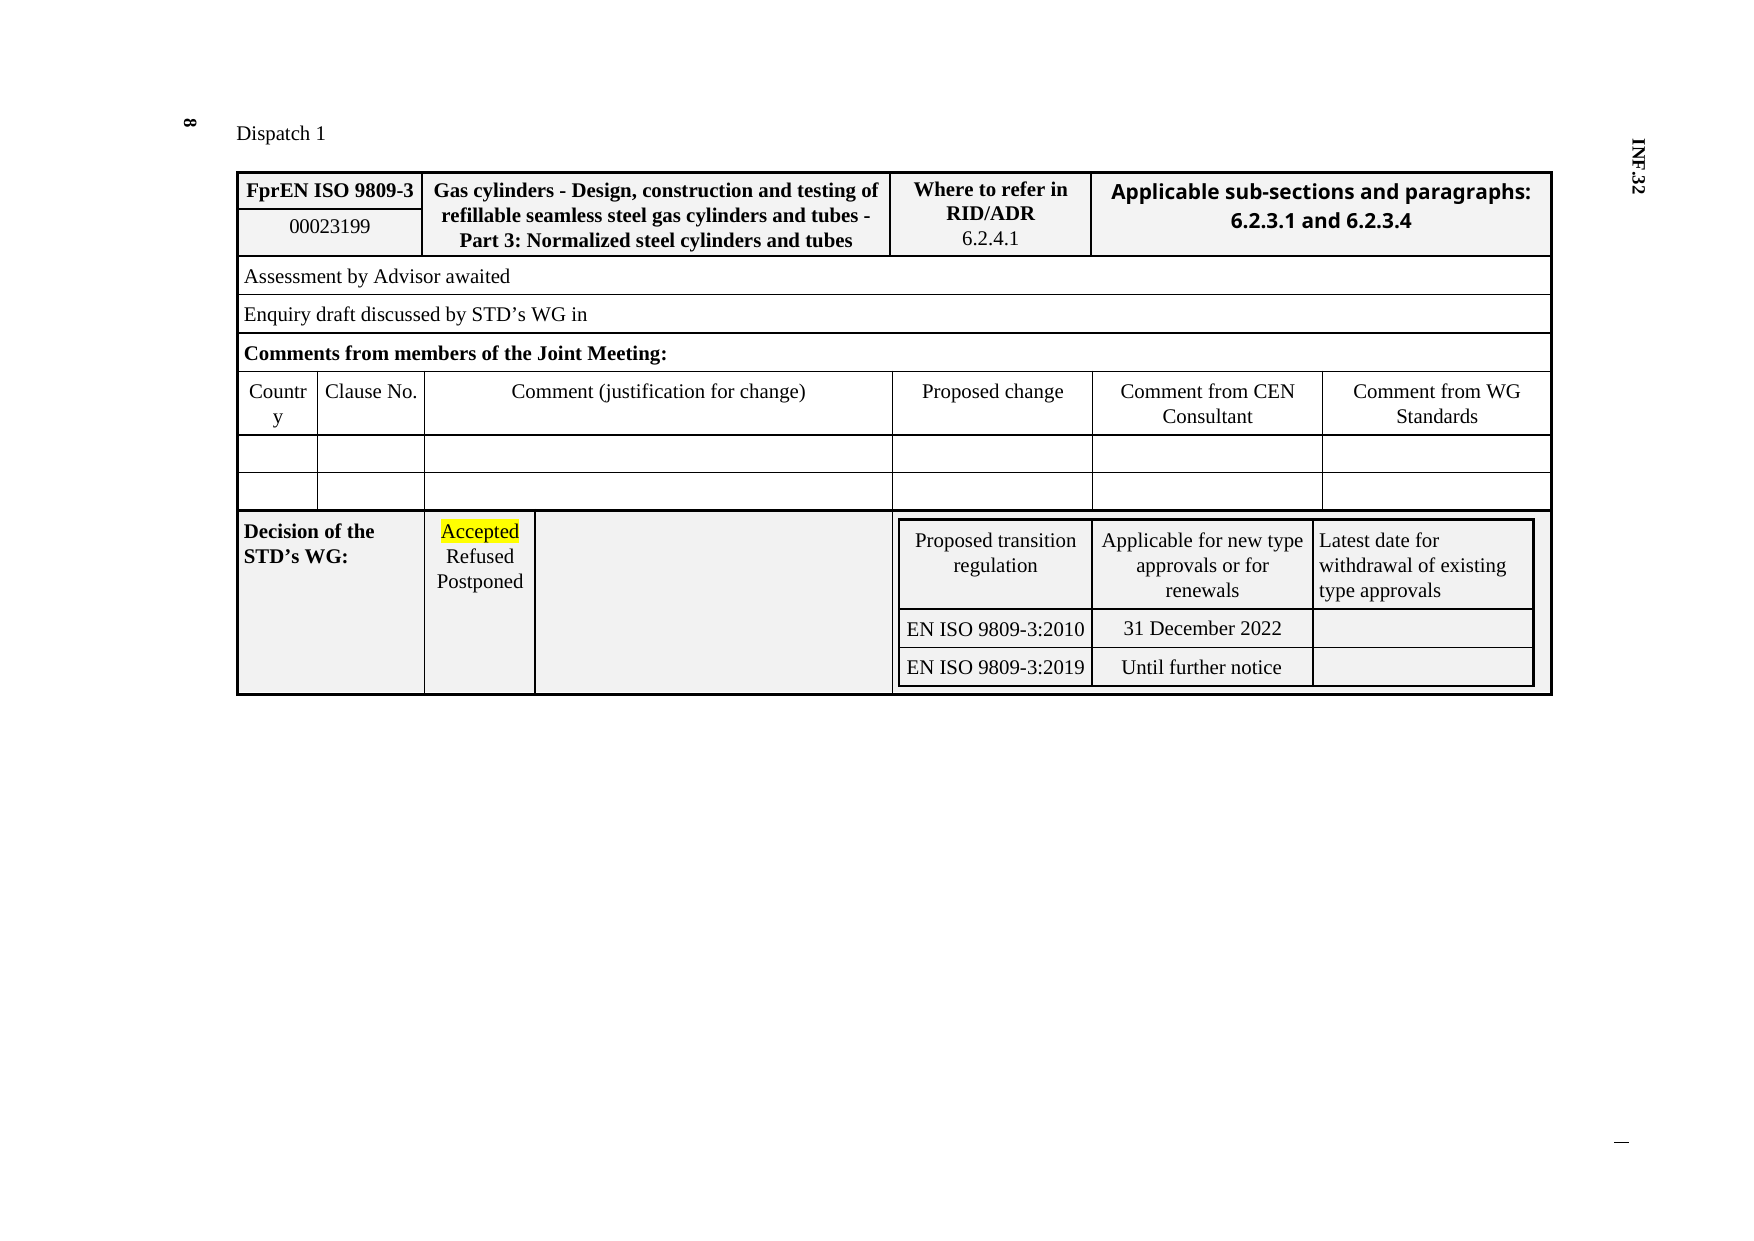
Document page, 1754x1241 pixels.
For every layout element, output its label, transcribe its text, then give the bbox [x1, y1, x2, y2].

table_cell Comment from CEN Consultant [1093, 372, 1322, 434]
table_cell Decision of the STD’s WG: [239, 512, 424, 692]
table_cell Comments from members of the Joint Meeting: [239, 334, 1550, 371]
table_cell Comment from WG Standards [1323, 372, 1550, 434]
table_cell 00023199 [239, 210, 421, 255]
table_cell [318, 473, 424, 509]
table_cell [425, 436, 892, 471]
table_cell Comment (justification for change) [425, 372, 892, 434]
table_cell Proposed change [893, 372, 1092, 434]
table_cell Country [239, 372, 317, 434]
table_header Where to refer in RID/ADR 6.2.4.1 [891, 174, 1090, 255]
table_cell [425, 473, 892, 509]
table_cell [318, 436, 424, 471]
table_cell Clause No. [318, 372, 424, 434]
table_cell Enquiry draft discussed by STD’s WG in [239, 295, 1550, 332]
table_cell [1323, 436, 1550, 471]
table_cell [536, 512, 892, 692]
table_header Applicable sub-sections and paragraphs: 6.2.3.1 and 6.2.3.4 [1092, 174, 1550, 255]
table_cell [893, 473, 1092, 509]
table_cell [239, 473, 317, 509]
table_cell [1093, 436, 1322, 471]
table_cell Accepted Refused Postponed [425, 512, 534, 692]
text Dispatch 1 [236, 118, 1459, 146]
table_cell Assessment by Advisor awaited [239, 257, 1550, 294]
table_header FprEN ISO 9809-3 [239, 174, 421, 208]
table_cell [893, 436, 1092, 471]
table_cell [239, 436, 317, 471]
table_cell [1323, 473, 1550, 509]
table_cell [1093, 473, 1322, 509]
table_cell [893, 512, 1550, 692]
table_header Gas cylinders - Design, construction and testing of refillable seamless steel gas cylinders and tubes - Part 3: Normalized steel cylinders and tubes [423, 174, 889, 255]
